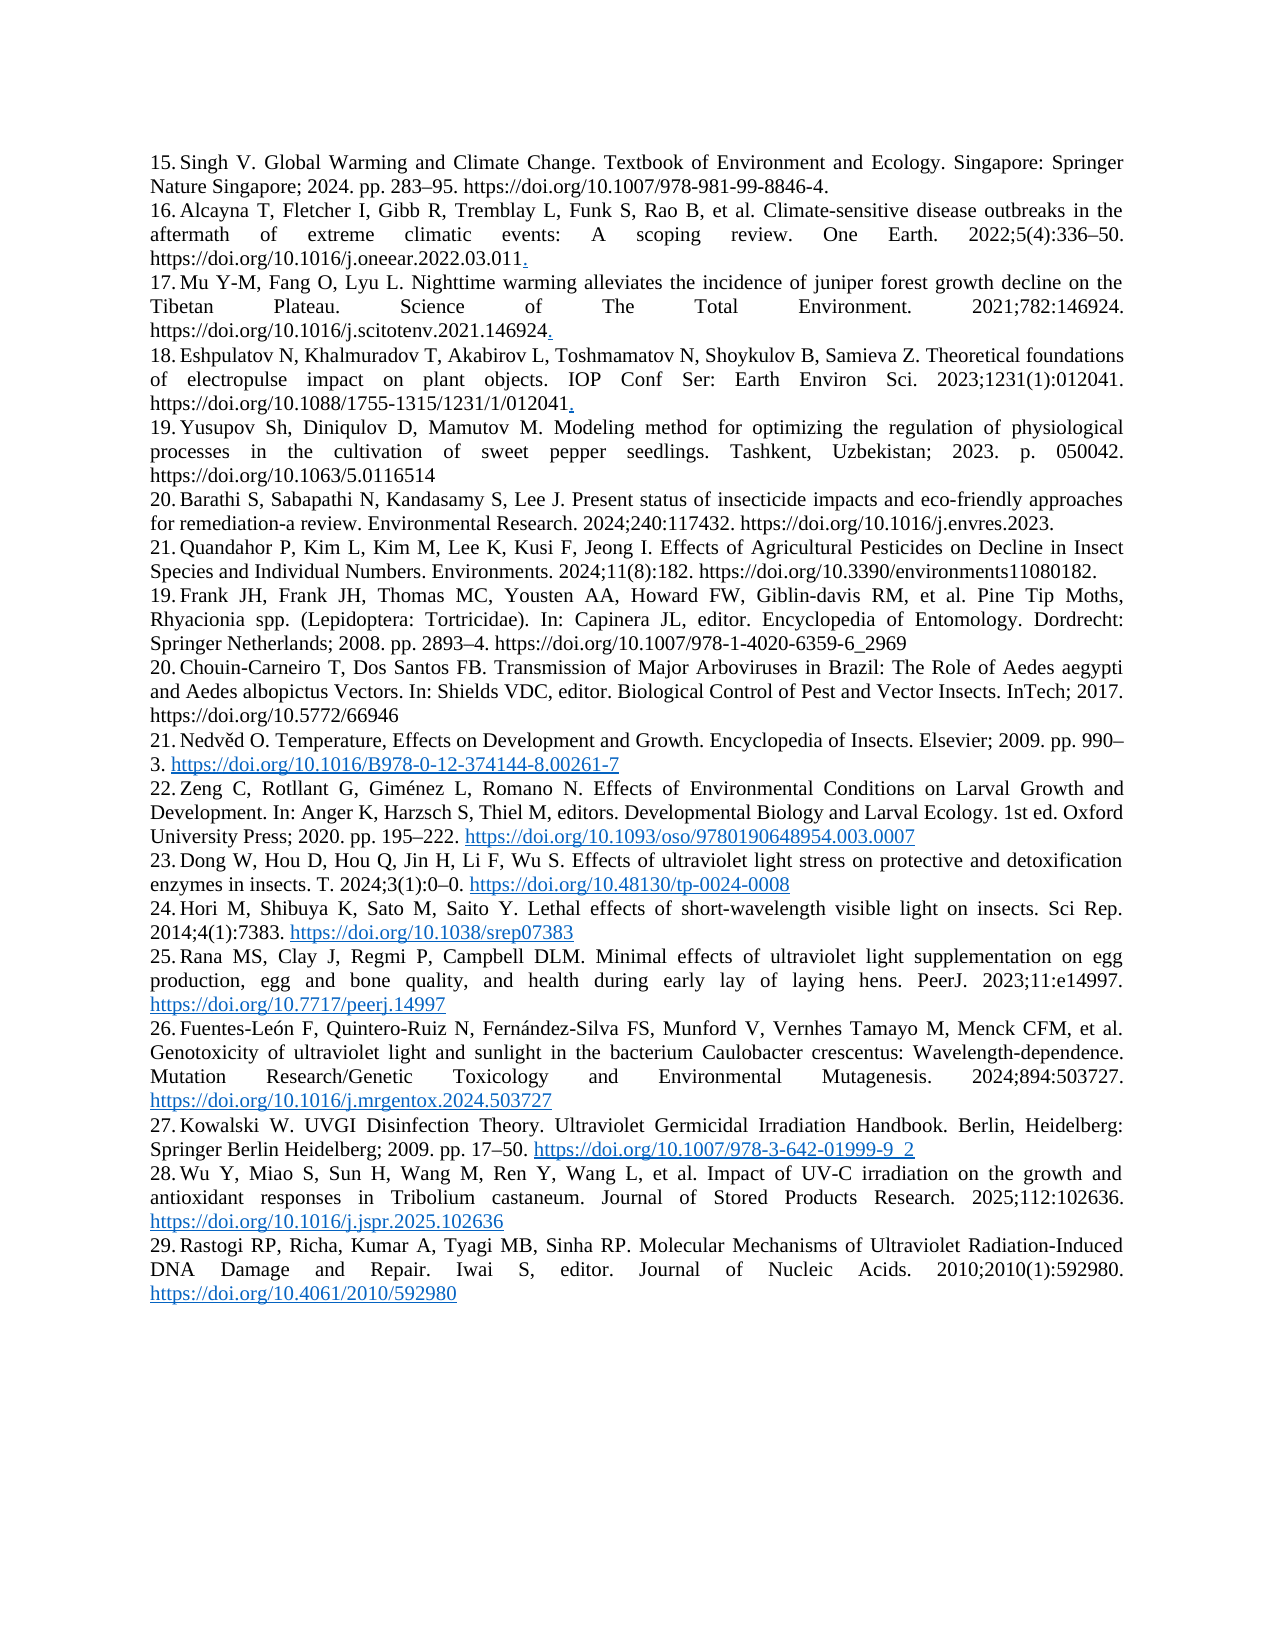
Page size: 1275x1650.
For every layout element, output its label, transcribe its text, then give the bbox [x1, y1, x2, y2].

text 23. Dong W, Hou D, Hou Q, Jin H, Li F, Wu S. Effects of ultraviolet light stress on protective and detoxification enzymes in insects. T. 2024;3(1):0–0. https://doi.org/10.48130/tp-0024-0008 [150, 848, 1125, 896]
list Quandahor P, Kim L, Kim M, Lee K, Kusi F, Jeong I. Effects of Agricultural Pesticides on Decline in Insect Species and Individual Numbers. Environments. 2024;11(8):182. https://doi.org/10.3390/environments11080182. [150, 535, 1125, 583]
text 19. Frank JH, Frank JH, Thomas MC, Yousten AA, Howard FW, Giblin-davis RM, et al. Pine Tip Moths, Rhyacionia spp. (Lepidoptera: Tortricidae). In: Capinera JL, editor. Encyclopedia of Entomology. Dordrecht: Springer Netherlands; 2008. pp. 2893–4. https://doi.org/10.1007/978-1-4020-6359-6_2969 [150, 583, 1125, 655]
list Mu Y-M, Fang O, Lyu L. Nighttime warming alleviates the incidence of juniper forest growth decline on the Tibetan Plateau. Science of The Total Environment. 2021;782:146924. https://doi.org/10.1016/j.scitotenv.2021.146924. [150, 270, 1125, 342]
list Barathi S, Sabapathi N, Kandasamy S, Lee J. Present status of insecticide impacts and eco-friendly approaches for remediation-a review. Environmental Research. 2024;240:117432. https://doi.org/10.1016/j.envres.2023. [150, 487, 1125, 535]
list Eshpulatov N, Khalmuradov T, Akabirov L, Toshmamatov N, Shoykulov B, Samieva Z. Theoretical foundations of electropulse impact on plant objects. IOP Conf Ser: Earth Environ Sci. 2023;1231(1):012041. https://doi.org/10.1088/1755-1315/1231/1/012041. [150, 342, 1125, 415]
text 21. Nedvěd O. Temperature, Effects on Development and Growth. Encyclopedia of Insects. Elsevier; 2009. pp. 990–3. https://doi.org/10.1016/B978-0-12-374144-8.00261-7 [150, 727, 1125, 776]
text 24. Hori M, Shibuya K, Sato M, Saito Y. Lethal effects of short-wavelength visible light on insects. Sci Rep. 2014;4(1):7383. https://doi.org/10.1038/srep07383 [150, 896, 1125, 944]
text 27. Kowalski W. UVGI Disinfection Theory. Ultraviolet Germicidal Irradiation Handbook. Berlin, Heidelberg: Springer Berlin Heidelberg; 2009. pp. 17–50. https://doi.org/10.1007/978-3-642-01999-9_2 [150, 1112, 1125, 1161]
text 25. Rana MS, Clay J, Regmi P, Campbell DLM. Minimal effects of ultraviolet light supplementation on egg production, egg and bone quality, and health during early lay of laying hens. PeerJ. 2023;11:e14997. https://doi.org/10.7717/peerj.14997 [150, 944, 1125, 1016]
list Singh V. Global Warming and Climate Change. Textbook of Environment and Ecology. Singapore: Springer Nature Singapore; 2024. pp. 283–95. https://doi.org/10.1007/978-981-99-8846-4. [150, 150, 1125, 198]
text 28. Wu Y, Miao S, Sun H, Wang M, Ren Y, Wang L, et al. Impact of UV-C irradiation on the growth and antioxidant responses in Tribolium castaneum. Journal of Stored Products Research. 2025;112:102636. https://doi.org/10.1016/j.jspr.2025.102636 [150, 1161, 1125, 1233]
text 20. Chouin-Carneiro T, Dos Santos FB. Transmission of Major Arboviruses in Brazil: The Role of Aedes aegypti and Aedes albopictus Vectors. In: Shields VDC, editor. Biological Control of Pest and Vector Insects. InTech; 2017. https://doi.org/10.5772/66946 [150, 655, 1125, 727]
text 29. Rastogi RP, Richa, Kumar A, Tyagi MB, Sinha RP. Molecular Mechanisms of Ultraviolet Radiation‐Induced DNA Damage and Repair. Iwai S, editor. Journal of Nucleic Acids. 2010;2010(1):592980. https://doi.org/10.4061/2010/592980 [150, 1233, 1125, 1305]
list Alcayna T, Fletcher I, Gibb R, Tremblay L, Funk S, Rao B, et al. Climate-sensitive disease outbreaks in the aftermath of extreme climatic events: A scoping review. One Earth. 2022;5(4):336–50. https://doi.org/10.1016/j.oneear.2022.03.011. [150, 198, 1125, 270]
list Yusupov Sh, Diniqulov D, Mamutov M. Modeling method for optimizing the regulation of physiological processes in the cultivation of sweet pepper seedlings. Tashkent, Uzbekistan; 2023. p. 050042. https://doi.org/10.1063/5.0116514 [150, 415, 1125, 487]
text 26. Fuentes-León F, Quintero-Ruiz N, Fernández-Silva FS, Munford V, Vernhes Tamayo M, Menck CFM, et al. Genotoxicity of ultraviolet light and sunlight in the bacterium Caulobacter crescentus: Wavelength-dependence. Mutation Research/Genetic Toxicology and Environmental Mutagenesis. 2024;894:503727. https://doi.org/10.1016/j.mrgentox.2024.503727 [150, 1016, 1125, 1112]
text 22. Zeng C, Rotllant G, Giménez L, Romano N. Effects of Environmental Conditions on Larval Growth and Development. In: Anger K, Harzsch S, Thiel M, editors. Developmental Biology and Larval Ecology. 1st ed. Oxford University Press; 2020. pp. 195–222. https://doi.org/10.1093/oso/9780190648954.003.0007 [150, 776, 1125, 848]
